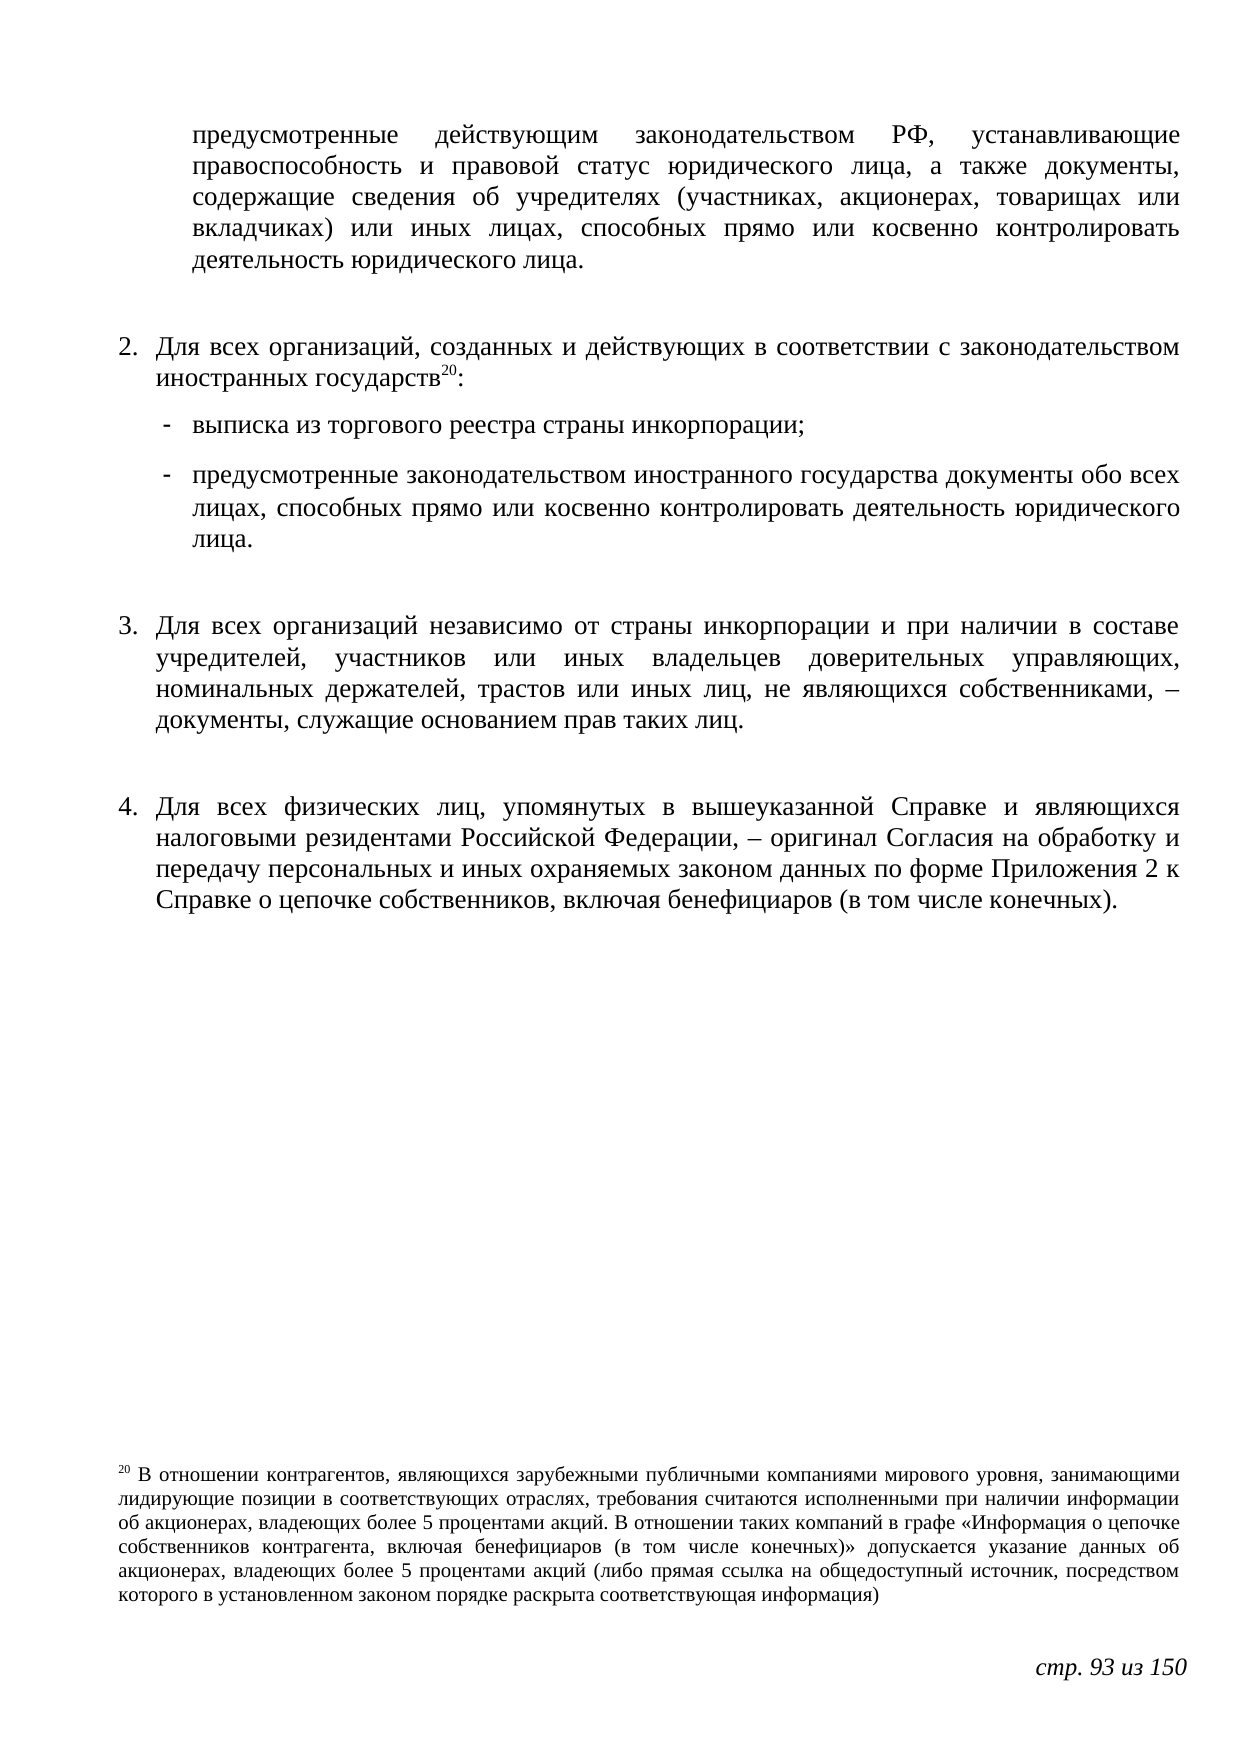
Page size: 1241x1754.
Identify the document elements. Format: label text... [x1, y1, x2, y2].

list предусмотренные законодательством иностранного государства документы обо всех лицах, способных прямо или косвенно контролировать деятельность юридического лица. [162, 454, 1181, 553]
list Для всех организаций независимо от страны инкорпорации и при наличии в составе учредителей, участников или иных владельцев доверительных управляющих, номинальных держателей, трастов или иных лиц, не являющихся собственниками, – документы, служащие основанием прав таких лиц. [118, 609, 1181, 734]
list выписка из торгового реестра страны инкорпорации; [162, 405, 1181, 442]
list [118, 118, 1181, 274]
list Для всех организаций, созданных и действующих в соответствии с законодательством иностранных государств: [118, 330, 1181, 392]
list Для всех физических лиц, упомянутых в вышеуказанной Справке и являющихся налоговыми резидентами Российской Федерации, – оригинал Согласия на обработку и передачу персональных и иных охраняемых законом данных по форме Приложения 2 к Справке о цепочке собственников, включая бенефициаров (в том числе конечных). [118, 790, 1181, 915]
